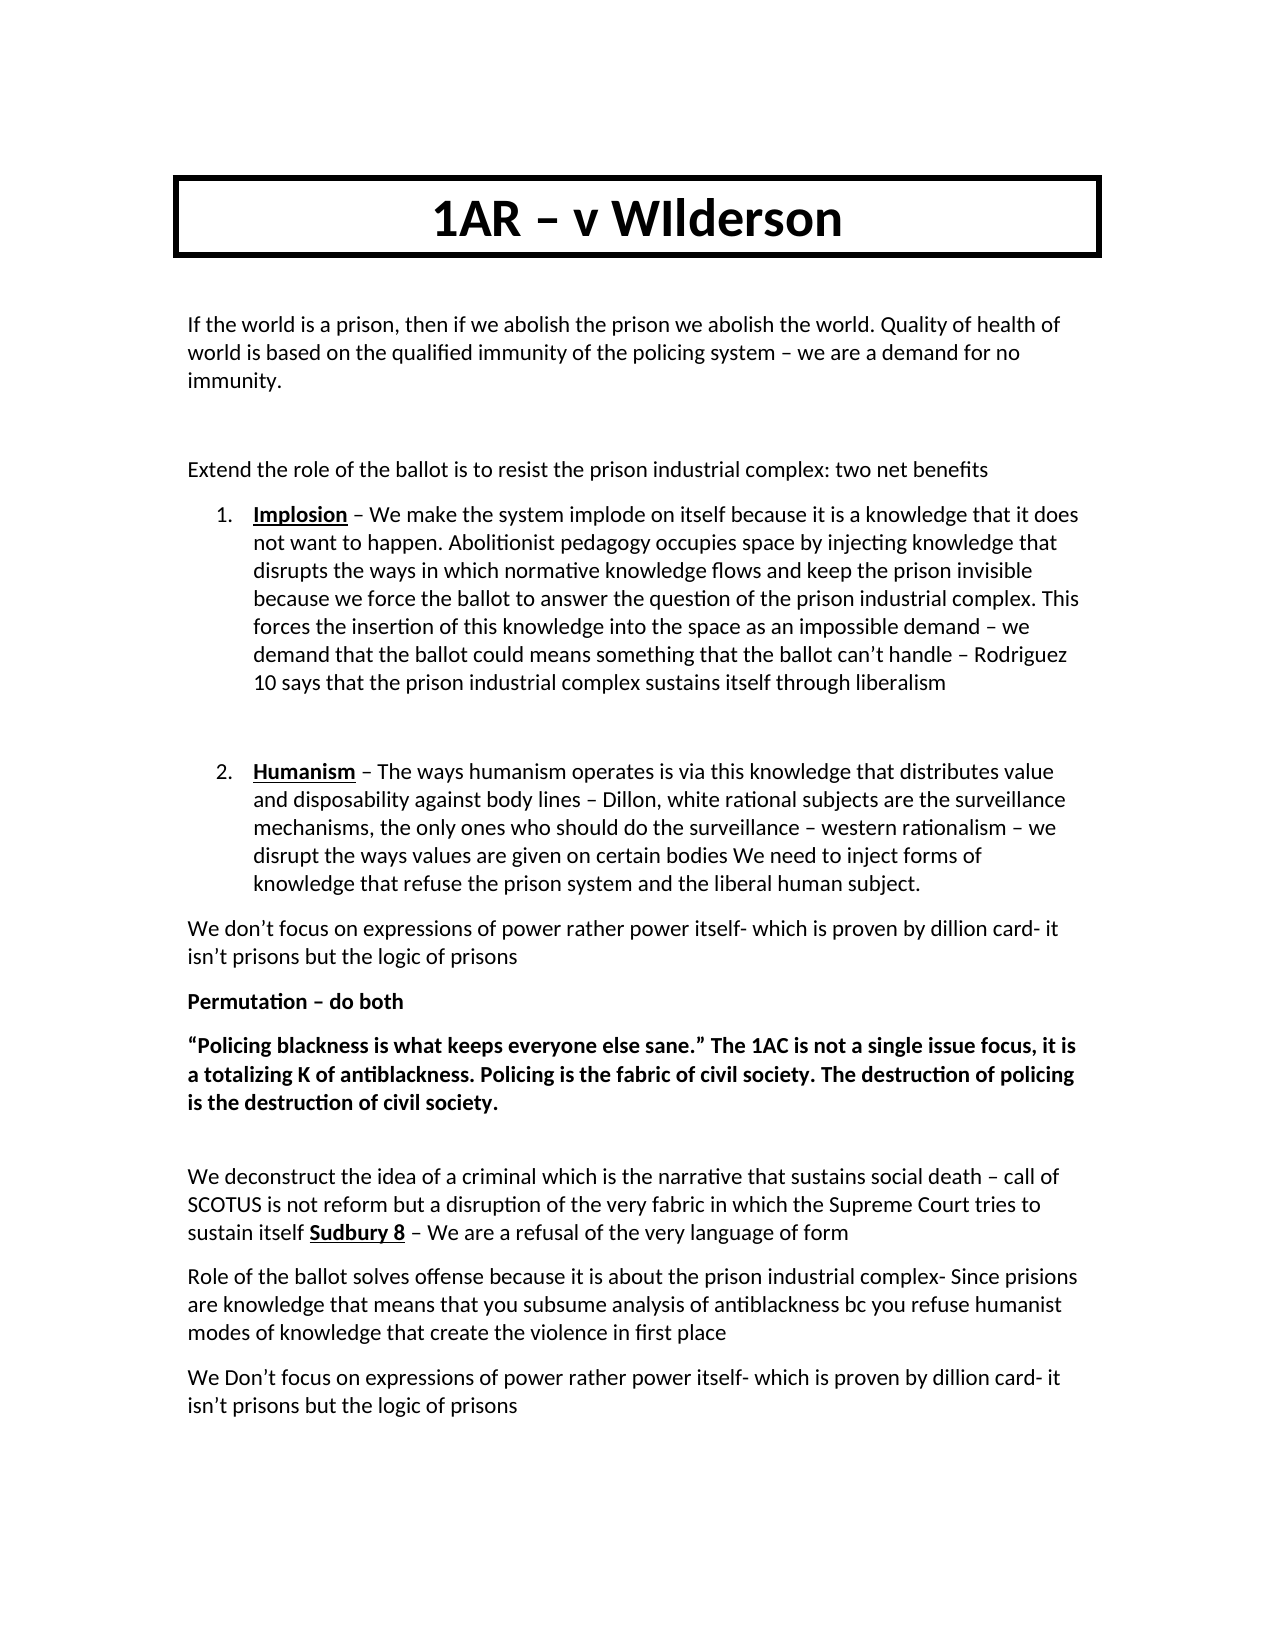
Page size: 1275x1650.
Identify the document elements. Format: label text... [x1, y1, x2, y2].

text We don’t focus on expressions of power rather power itself- which is proven by dillion card- it isn’t prisons but the logic of prisons [187, 914, 1087, 970]
text “Policing blackness is what keeps everyone else sane.” The 1AC is not a single issue focus, it is a totalizing K of antiblackness. Policing is the fabric of civil society. The destruction of policing is the destruction of civil society. [187, 1032, 1087, 1116]
list Humanism – The ways humanism operates is via this knowledge that distributes value and disposability against body lines – Dillon, white rational subjects are the surveillance mechanisms, the only ones who should do the surveillance – western rationalism – we disrupt the ways values are given on certain bodies We need to inject forms of knowledge that refuse the prison system and the liberal human subject. [216, 757, 1087, 898]
list Implosion – We make the system implode on itself because it is a knowledge that it does not want to happen. Abolitionist pedagogy occupies space by injecting knowledge that disrupts the ways in which normative knowledge flows and keep the prison invisible because we force the ballot to answer the question of the prison industrial complex. This forces the insertion of this knowledge into the space as an impossible demand – we demand that the ballot could means something that the ballot can’t handle – Rodriguez 10 says that the prison industrial complex sustains itself through liberalism [216, 500, 1087, 696]
text If the world is a prison, then if we abolish the prison we abolish the world. Quality of health of world is based on the qualified immunity of the policing system – we are a demand for no immunity. [187, 310, 1087, 394]
text We Don’t focus on expressions of power rather power itself- which is proven by dillion card- it isn’t prisons but the logic of prisons [187, 1363, 1087, 1419]
subtitle 1AR – v WIlderson [179, 181, 1096, 252]
text Permutation – do both [187, 987, 1087, 1015]
text Role of the ballot solves offense because it is about the prison industrial complex- Since prisions are knowledge that means that you subsume analysis of antiblackness bc you refuse humanist modes of knowledge that create the violence in first place [187, 1262, 1087, 1347]
text Extend the role of the ballot is to resist the prison industrial complex: two net benefits [187, 455, 1087, 483]
text We deconstruct the idea of a criminal which is the narrative that sustains social death – call of SCOTUS is not reform but a disruption of the very fabric in which the Supreme Court tries to sustain itself Sudbury 8 – We are a refusal of the very language of form [187, 1162, 1087, 1246]
